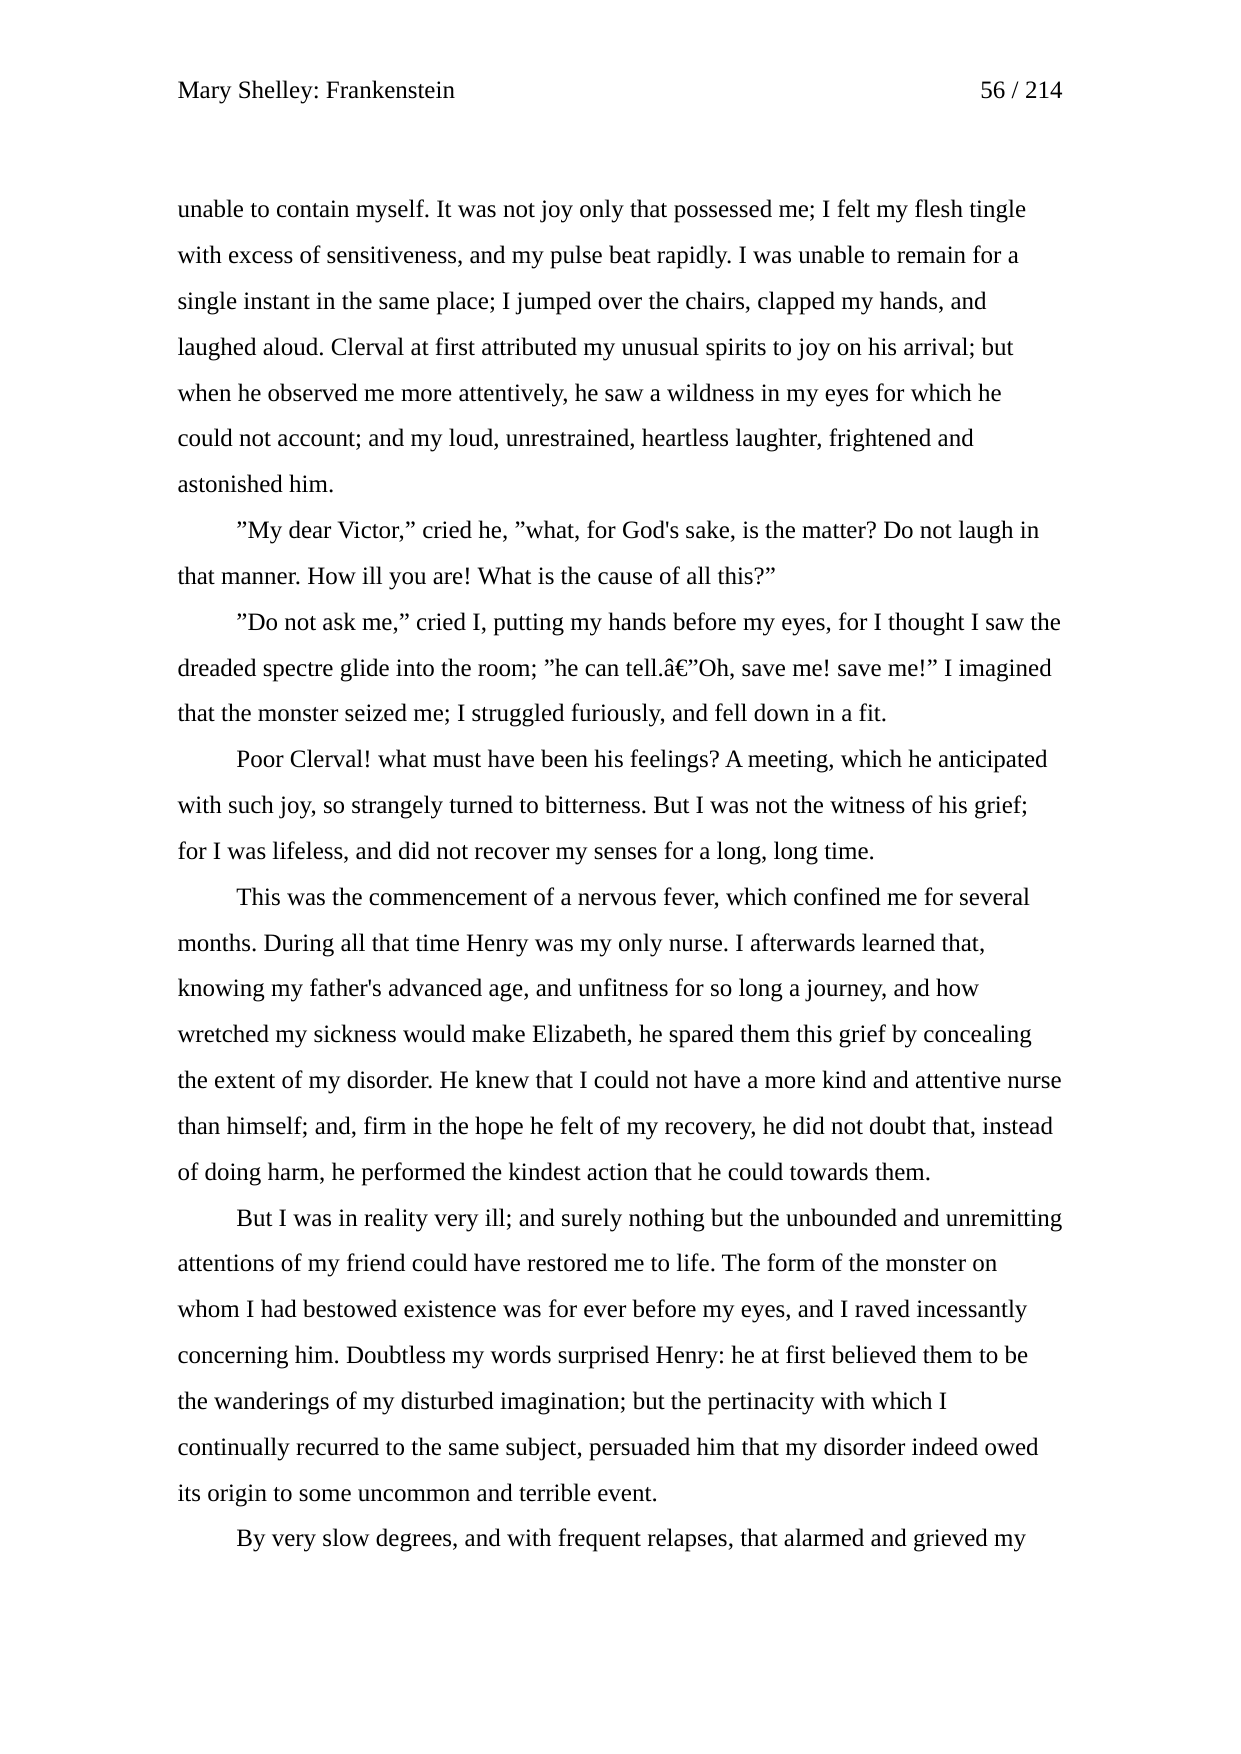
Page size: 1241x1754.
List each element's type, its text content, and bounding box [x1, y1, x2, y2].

text ”Do not ask me,” cried I, putting my hands before my eyes, for I thought I saw the dreaded spectre glide into the room; ”he can tell.â€”Oh, save me! save me!” I imagined that the monster seized me; I struggled furiously, and fell down in a fit. [177, 590, 1063, 727]
text Poor Clerval! what must have been his feelings? A meeting, which he anticipated with such joy, so strangely turned to bitterness. But I was not the witness of his grief; for I was lifeless, and did not recover my senses for a long, long time. [177, 727, 1063, 865]
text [177, 177, 1063, 498]
text But I was in reality very ill; and surely nothing but the unbounded and unremitting attentions of my friend could have restored me to life. The form of the monster on whom I had bestowed existence was for ever before my eyes, and I raved incessantly concerning him. Doubtless my words surprised Henry: he at first believed them to be the wanderings of my disturbed imagination; but the pertinacity with which I continually recurred to the same subject, persuaded him that my disorder indeed owed its origin to some uncommon and terrible event. [177, 1186, 1063, 1506]
text This was the commencement of a nervous fever, which confined me for several months. During all that time Henry was my only nurse. I afterwards learned that, knowing my father's advanced age, and unfitness for so long a journey, and how wretched my sickness would make Elizabeth, he spared them this grief by concealing the extent of my disorder. He knew that I could not have a more kind and attentive nurse than himself; and, firm in the hope he felt of my recovery, he did not doubt that, instead of doing harm, he performed the kindest action that he could towards them. [177, 865, 1063, 1186]
text ”My dear Victor,” cried he, ”what, for God's sake, is the matter? Do not laugh in that manner. How ill you are! What is the cause of all this?” [177, 498, 1063, 590]
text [177, 1506, 1063, 1552]
